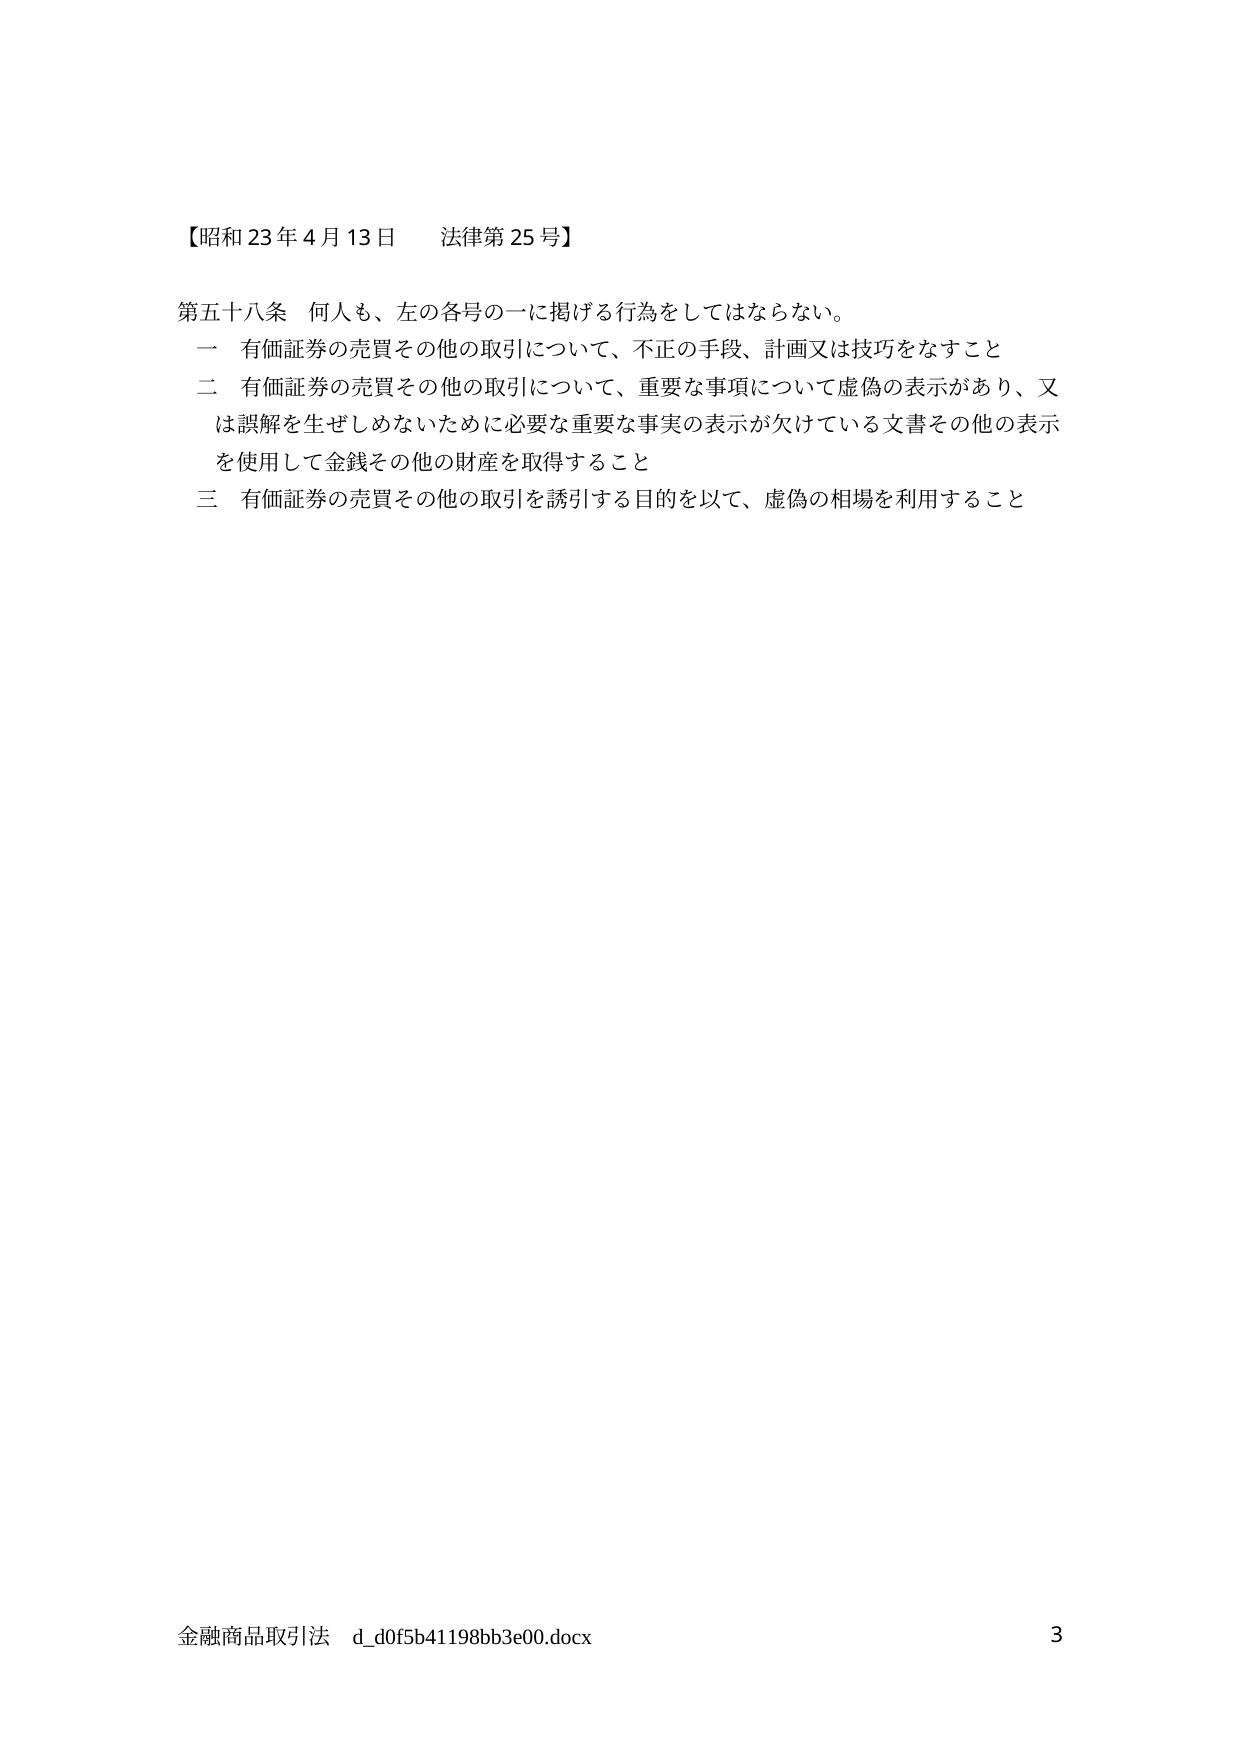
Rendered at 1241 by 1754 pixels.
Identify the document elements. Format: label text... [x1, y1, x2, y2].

text 一 有価証券の売買その他の取引について、不正の手段、計画又は技巧をなすこと [196, 329, 1063, 367]
text 三 有価証券の売買その他の取引を誘引する目的を以て、虚偽の相場を利用すること [196, 479, 1063, 517]
text 【昭和23年4月13日 法律第25号】 [177, 217, 1063, 254]
text 第五十八条 何人も、左の各号の一に掲げる行為をしてはならない。 [177, 292, 1063, 329]
text 二 有価証券の売買その他の取引について、重要な事項について虚偽の表示があり、又は誤解を生ぜしめないために必要な重要な事実の表示が欠けている文書その他の表示を使用して金銭その他の財産を取得すること [196, 367, 1063, 479]
